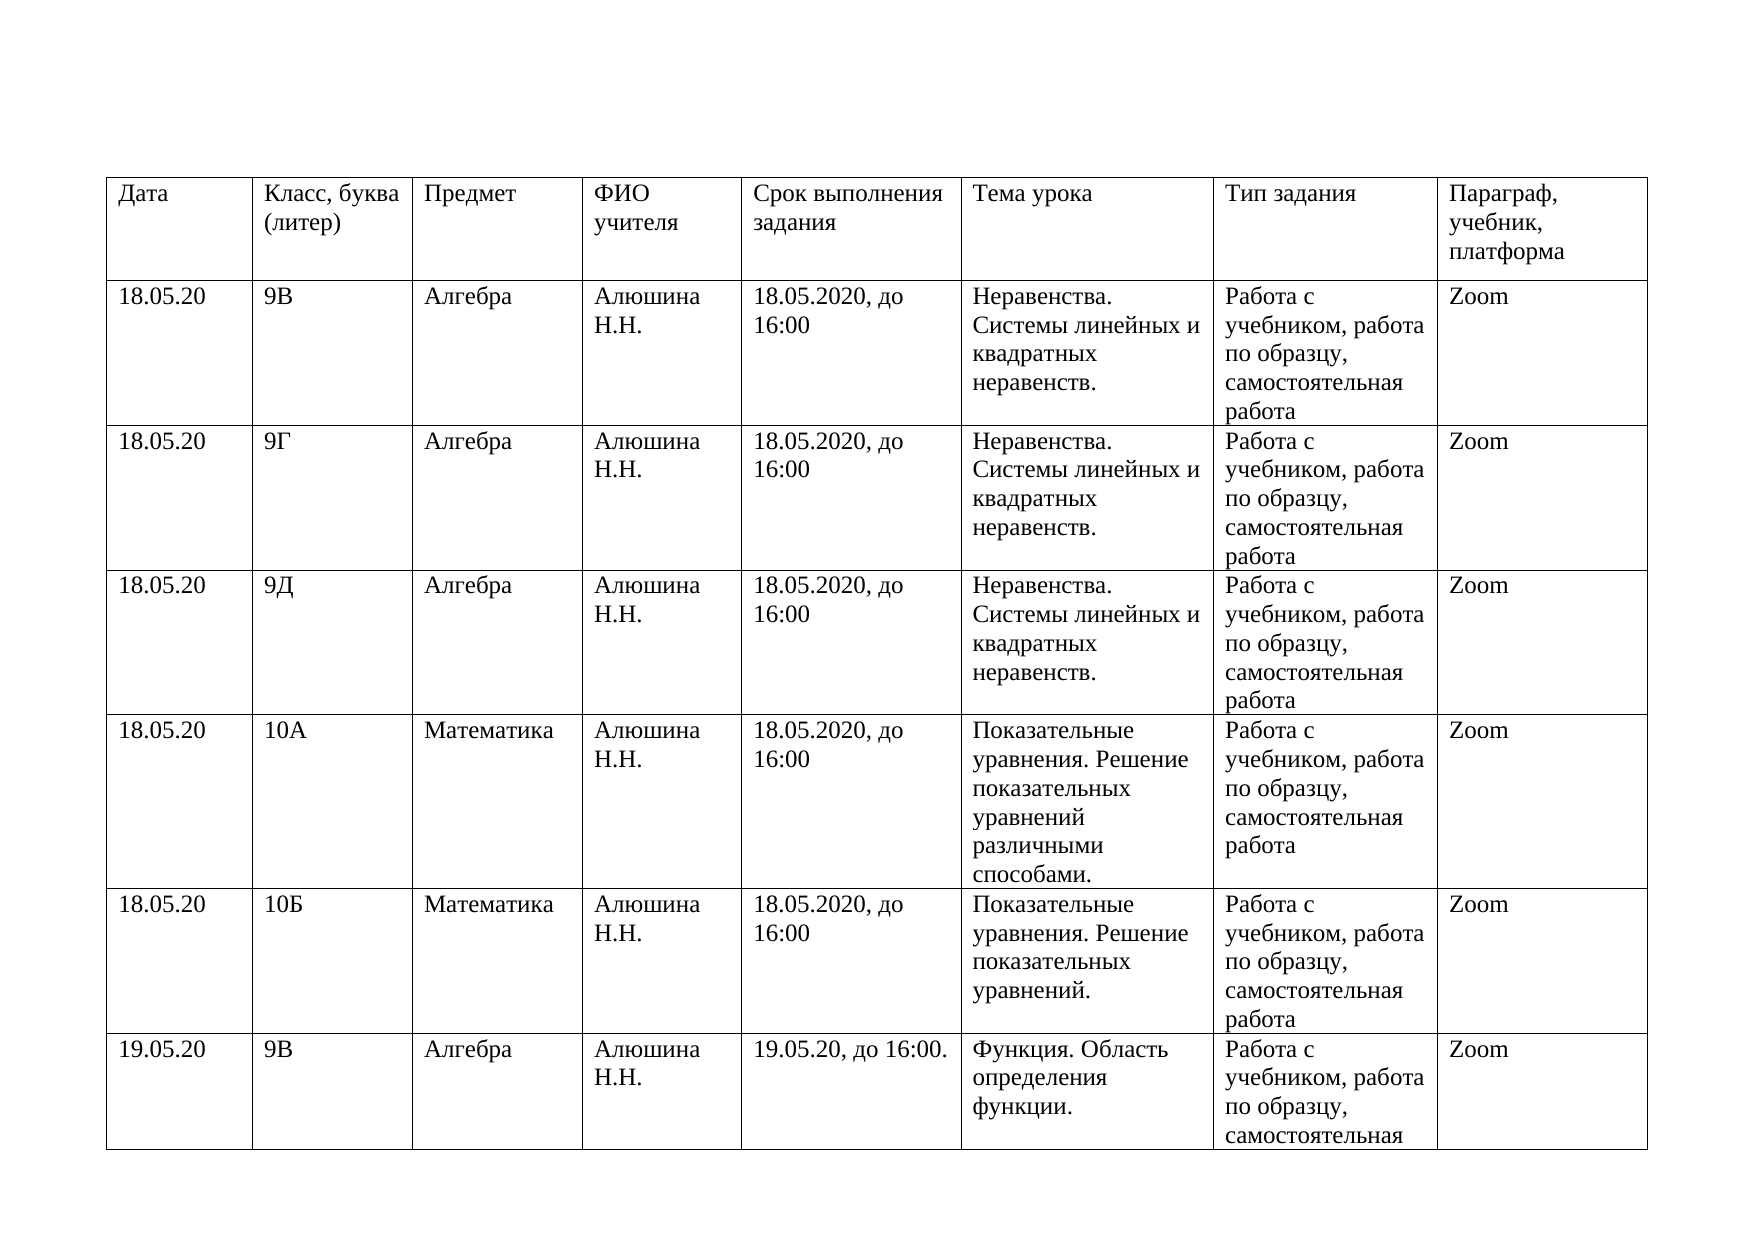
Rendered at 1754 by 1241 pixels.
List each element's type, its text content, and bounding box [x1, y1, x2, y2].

table_cell Zoom [1438, 715, 1647, 888]
table_cell Работа с учебником, работа по образцу, самостоятельная работа [1214, 715, 1437, 888]
table_cell Zoom [1438, 1034, 1647, 1149]
table_header Предмет [413, 178, 582, 280]
table_cell 18.05.20 [107, 715, 252, 888]
table_cell Показательные уравнения. Решение показательных уравнений. [962, 889, 1213, 1033]
table_cell Алюшина Н.Н. [583, 281, 741, 425]
table_header Тема урока [962, 178, 1213, 280]
table_cell Алюшина Н.Н. [583, 715, 741, 888]
table_cell Алюшина Н.Н. [583, 889, 741, 1033]
table_cell 18.05.20 [107, 426, 252, 569]
table_header Класс, буква (литер) [253, 178, 412, 280]
table_cell Zoom [1438, 281, 1647, 425]
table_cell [1214, 889, 1437, 1033]
table_cell 9Д [253, 571, 412, 714]
table_cell 18.05.2020, до 16:00 [742, 281, 961, 425]
table_cell Неравенства. Системы линейных и квадратных неравенств. [962, 426, 1213, 569]
table_cell Алюшина Н.Н. [583, 426, 741, 569]
table_cell 9Г [253, 426, 412, 569]
table_cell 18.05.2020, до 16:00 [742, 426, 961, 569]
table_cell Алгебра [413, 281, 582, 425]
table_header Срок выполнения задания [742, 178, 961, 280]
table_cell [962, 1034, 1213, 1149]
table_cell Показательные уравнения. Решение показательных уравнений различными способами. [1085, 715, 1213, 888]
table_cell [1214, 1034, 1437, 1149]
table_cell Zoom [1438, 889, 1647, 1033]
table_cell Zoom [1438, 571, 1647, 714]
table_cell Математика [413, 715, 582, 888]
table_header ФИО учителя [583, 178, 741, 280]
table_cell Неравенства. Системы линейных и квадратных неравенств. [962, 281, 1213, 425]
table_cell 18.05.20 [107, 281, 252, 425]
table_cell Неравенства. Системы линейных и квадратных неравенств. [962, 571, 1213, 714]
table_cell 18.05.2020, до 16:00 [742, 571, 961, 714]
table_cell Zoom [1438, 426, 1647, 569]
table_cell 10Б [253, 889, 412, 1033]
table_cell 18.05.20 [107, 571, 252, 714]
table_cell 19.05.20, до 16:00. [742, 1034, 961, 1149]
table_cell 18.05.2020, до 16:00 [742, 715, 961, 888]
table_header Дата [107, 178, 252, 280]
table_cell Алгебра [413, 1034, 582, 1149]
table_cell 18.05.2020, до 16:00 [742, 889, 961, 1033]
table_header Параграф, учебник, платформа [1438, 178, 1647, 280]
table_cell 9В [253, 281, 412, 425]
table_cell Алюшина Н.Н. [583, 571, 741, 714]
table_cell 9В [253, 1034, 412, 1149]
table_cell 18.05.20 [107, 889, 252, 1033]
table_cell Математика [413, 889, 582, 1033]
table_cell 10А [253, 715, 412, 888]
table_cell Работа с учебником, работа по образцу, самостоятельная работа [1214, 426, 1437, 569]
table_cell 19.05.20 [107, 1034, 252, 1149]
table_cell Алгебра [413, 571, 582, 714]
table_cell Алгебра [413, 426, 582, 569]
table_cell Работа с учебником, работа по образцу, самостоятельная работа [1214, 571, 1437, 714]
table_cell Работа с учебником, работа по образцу, самостоятельная работа [1214, 281, 1437, 425]
table_header Тип задания [1214, 178, 1437, 280]
table_cell Алюшина Н.Н. [583, 1034, 741, 1149]
